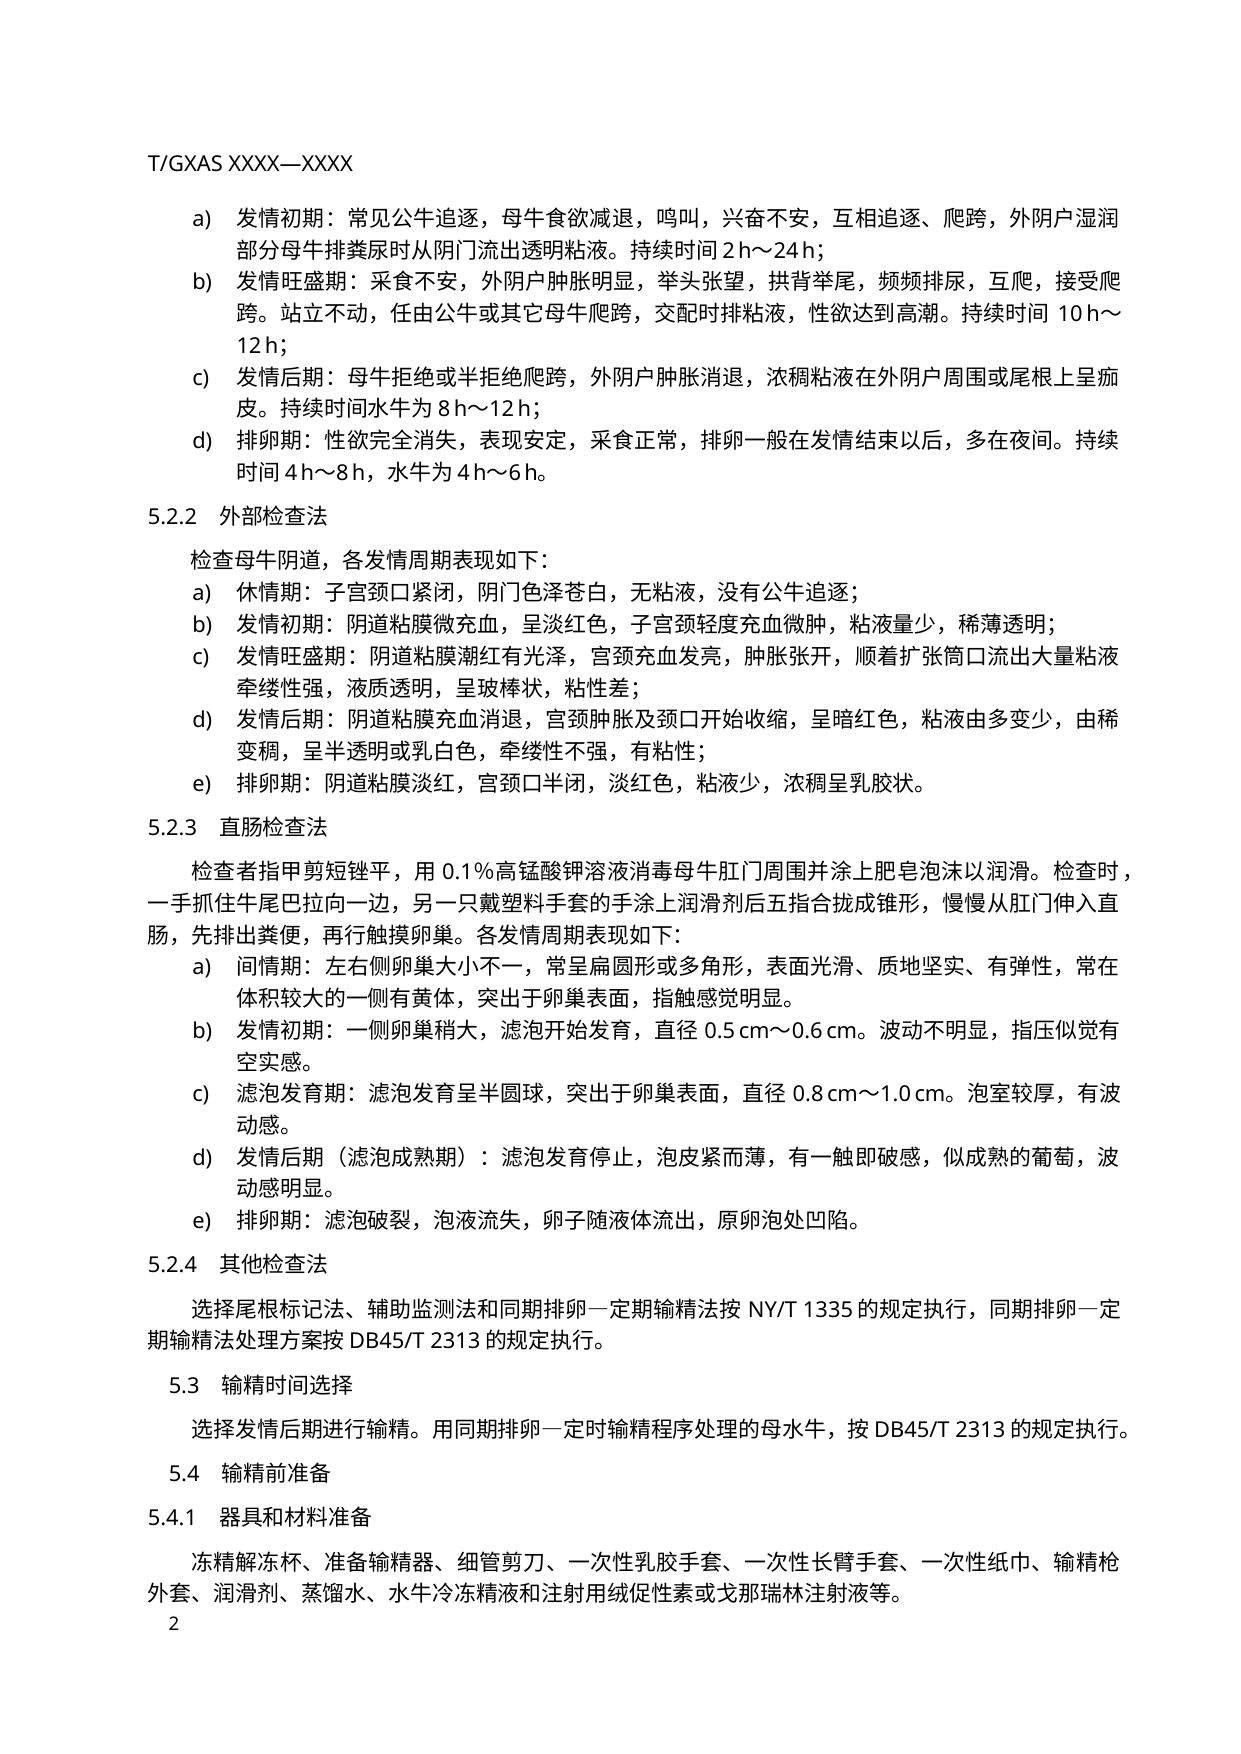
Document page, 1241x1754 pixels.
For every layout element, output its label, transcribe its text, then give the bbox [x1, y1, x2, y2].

text 排卵期：滤泡破裂，泡液流失，卵子随液体流出，原卵泡处凹陷。 [192, 1203, 1122, 1235]
list 休情期：子宫颈口紧闭，阴门色泽苍白，无粘液，没有公牛追逐； [192, 575, 1122, 607]
text 发情初期：阴道粘膜微充血，呈淡红色，子宫颈轻度充血微肿，粘液量少，稀薄透明； [192, 607, 1122, 639]
text 发情后期（滤泡成熟期）：滤泡发育停止，泡皮紧而薄，有一触即破感，似成熟的葡萄，波动感明显。 [192, 1139, 1122, 1203]
text 选择发情后期进行输精。用同期排卵—定时输精程序处理的母水牛，按DB45/T 2313的规定执行。 [148, 1412, 1122, 1444]
text 器具和材料准备 [148, 1500, 1122, 1532]
text 发情初期：常见公牛追逐，母牛食欲减退，鸣叫，兴奋不安，互相追逐、爬跨，外阴户湿润，部分母牛排粪尿时从阴门流出透明粘液。持续时间2 h～24 h； [192, 201, 1122, 264]
text 其他检查法 [148, 1247, 1122, 1279]
text 发情旺盛期：采食不安，外阴户肿胀明显，举头张望，拱背举尾，频频排尿，互爬，接受爬跨。站立不动，任由公牛或其它母牛爬跨，交配时排粘液，性欲达到高潮。持续时间10 h～12 h； [192, 264, 1122, 360]
text 排卵期：性欲完全消失，表现安定，采食正常，排卵一般在发情结束以后，多在夜间。持续时间4 h～8 h，水牛为4 h～6 h。 [192, 423, 1122, 487]
text 发情后期：母牛拒绝或半拒绝爬跨，外阴户肿胀消退，浓稠粘液在外阴户周围或尾根上呈痂皮。持续时间水牛为8 h～12 h； [192, 360, 1122, 423]
text 选择尾根标记法、辅助监测法和同期排卵—定期输精法按NY/T 1335的规定执行，同期排卵—定期输精法处理方案按DB45/T 2313的规定执行。 [148, 1292, 1122, 1355]
text 检查者指甲剪短锉平，用0.1％高锰酸钾溶液消毒母牛肛门周围并涂上肥皂泡沫以润滑。检查时，一手抓住牛尾巴拉向一边，另一只戴塑料手套的手涂上润滑剂后五指合拢成锥形，慢慢从肛门伸入直肠，先排出粪便，再行触摸卵巢。各发情周期表现如下： [148, 854, 1122, 949]
list 间情期：左右侧卵巢大小不一，常呈扁圆形或多角形，表面光滑、质地坚实、有弹性，常在体积较大的一侧有黄体，突出于卵巢表面，指触感觉明显。 [192, 949, 1122, 1013]
text 外部检查法 [148, 499, 1122, 531]
text 排卵期：阴道粘膜淡红，宫颈口半闭，淡红色，粘液少，浓稠呈乳胶状。 [192, 766, 1122, 797]
text 直肠检查法 [148, 810, 1122, 842]
text 检查母牛阴道，各发情周期表现如下： [148, 543, 1122, 575]
text 发情后期：阴道粘膜充血消退，宫颈肿胀及颈口开始收缩，呈暗红色，粘液由多变少，由稀变稠，呈半透明或乳白色，牵缕性不强，有粘性； [192, 702, 1122, 766]
text 发情旺盛期：阴道粘膜潮红有光泽，宫颈充血发亮，肿胀张开，顺着扩张筒口流出大量粘液，牵缕性强，液质透明，呈玻棒状，粘性差； [192, 639, 1122, 702]
text 发情初期：一侧卵巢稍大，滤泡开始发育，直径0.5 cm～0.6 cm。波动不明显，指压似觉有空实感。 [192, 1013, 1122, 1076]
text 冻精解冻杯、准备输精器、细管剪刀、一次性乳胶手套、一次性长臂手套、一次性纸巾、输精枪外套、润滑剂、蒸馏水、水牛冷冻精液和注射用绒促性素或戈那瑞林注射液等。 [148, 1545, 1122, 1608]
text 滤泡发育期：滤泡发育呈半圆球，突出于卵巢表面，直径0.8 cm～1.0 cm。泡室较厚，有波动感。 [192, 1076, 1122, 1139]
text 输精前准备 [148, 1456, 1122, 1488]
text 输精时间选择 [148, 1368, 1122, 1399]
